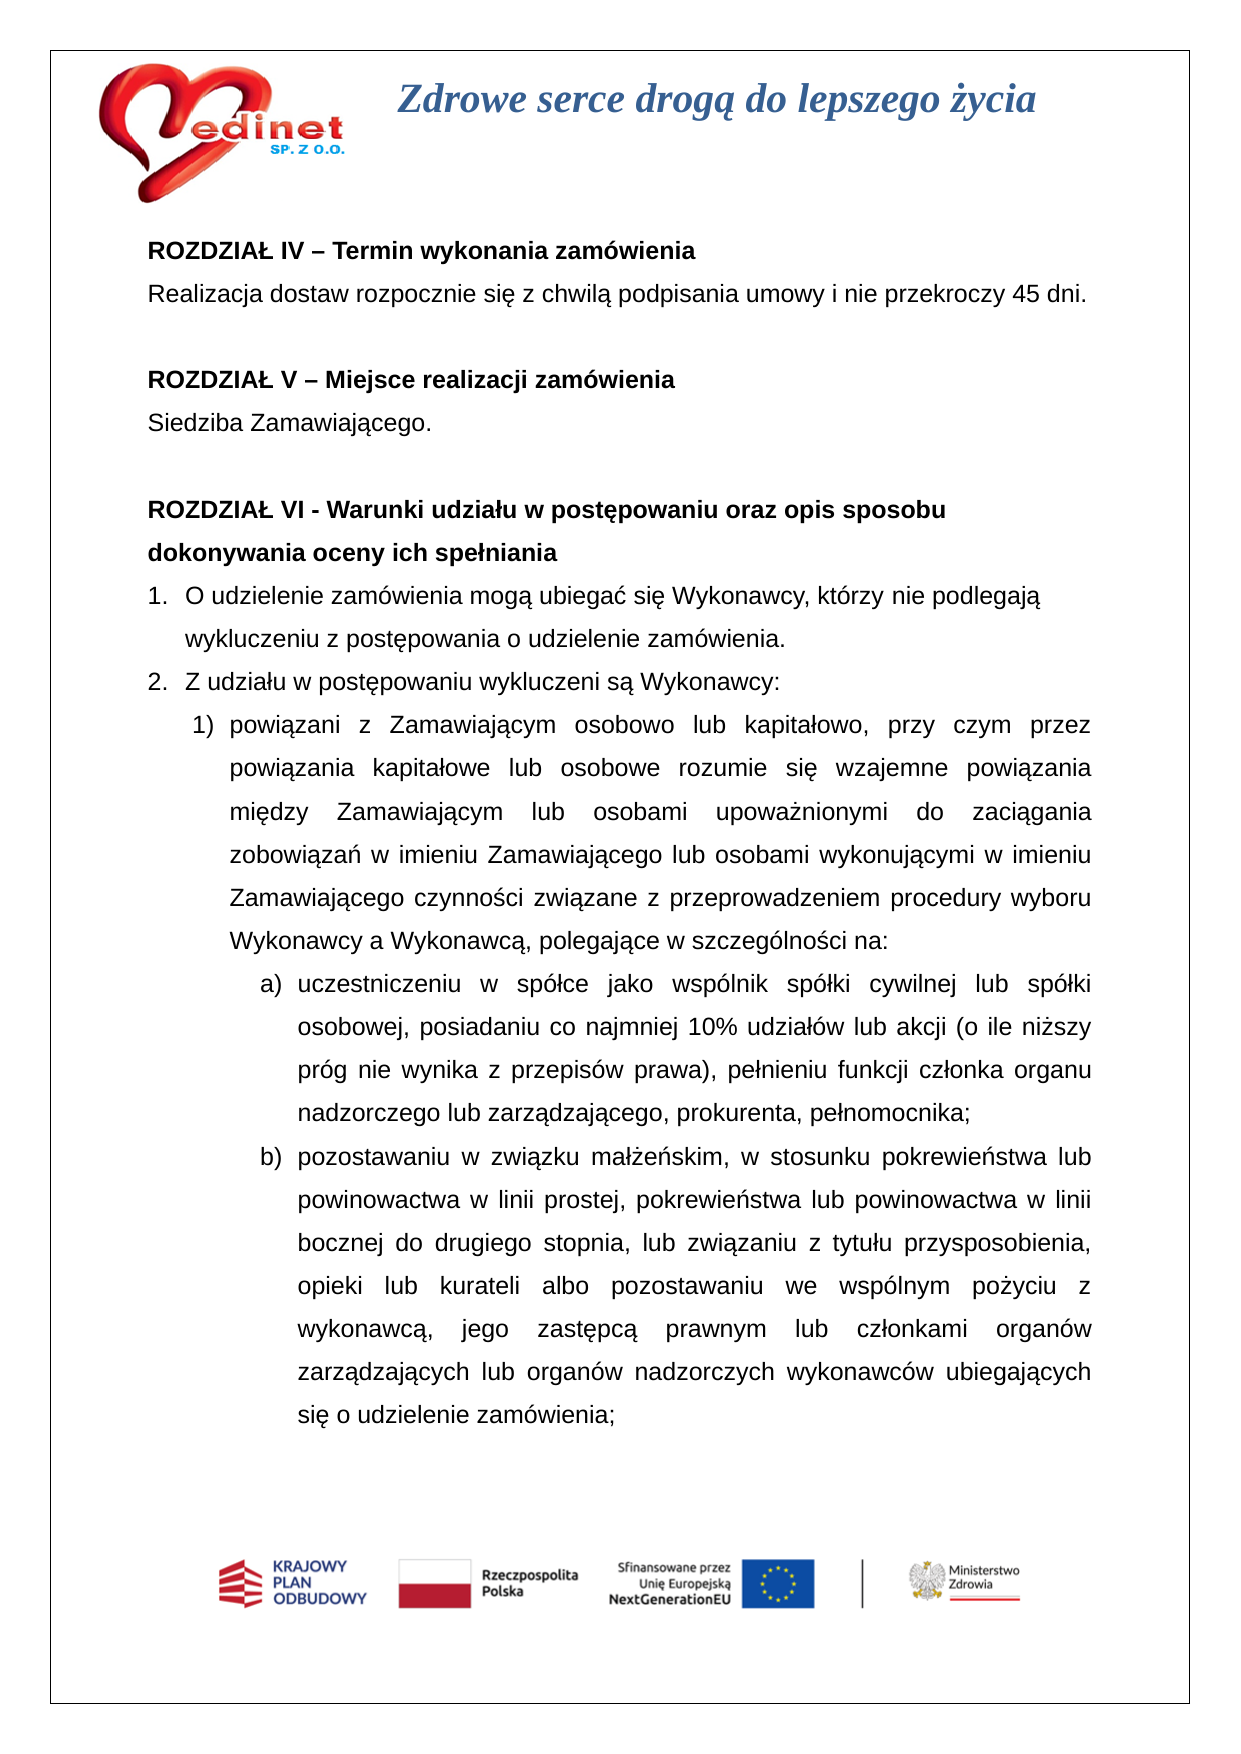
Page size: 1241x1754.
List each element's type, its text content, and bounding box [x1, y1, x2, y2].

text Realizacja dostaw rozpocznie się z chwilą podpisania umowy i nie przekroczy 45 dni. [147, 279, 1093, 308]
text ROZDZIAŁ IV – Termin wykonania zamówienia [147, 236, 1093, 265]
list pozostawaniu w związku małżeńskim, w stosunku pokrewieństwa lub powinowactwa w linii prostej, pokrewieństwa lub powinowactwa w linii bocznej do drugiego stopnia, lub związaniu z tytułu przysposobienia, opieki lub kurateli albo pozostawaniu we wspólnym pożyciu z wykonawcą, jego zastępcą prawnym lub członkami organów zarządzających lub organów nadzorczych wykonawców ubiegających się o udzielenie zamówienia; [260, 1142, 1093, 1429]
text ROZDZIAŁ VI - Warunki udziału w postępowaniu oraz opis sposobu dokonywania oceny ich spełniania [147, 495, 1093, 567]
picture [95, 60, 350, 206]
list Z udziału w postępowaniu wykluczeni są Wykonawcy: [147, 667, 1093, 696]
text ROZDZIAŁ V – Miejsce realizacji zamówienia [147, 365, 1093, 394]
picture [204, 1539, 1037, 1623]
list O udzielenie zamówienia mogą ubiegać się Wykonawcy, którzy nie podlegają wykluczeniu z postępowania o udzielenie zamówienia. [147, 581, 1093, 653]
list powiązani z Zamawiającym osobowo lub kapitałowo, przy czym przez powiązania kapitałowe lub osobowe rozumie się wzajemne powiązania między Zamawiającym lub osobami upoważnionymi do zaciągania zobowiązań w imieniu Zamawiającego lub osobami wykonującymi w imieniu Zamawiającego czynności związane z przeprowadzeniem procedury wyboru Wykonawcy a Wykonawcą, polegające w szczególności na: [192, 710, 1093, 955]
list uczestniczeniu w spółce jako wspólnik spółki cywilnej lub spółki osobowej, posiadaniu co najmniej 10% udziałów lub akcji (o ile niższy próg nie wynika z przepisów prawa), pełnieniu funkcji członka organu nadzorczego lub zarządzającego, prokurenta, pełnomocnika; [260, 969, 1093, 1127]
text Siedziba Zamawiającego. [147, 408, 1093, 437]
